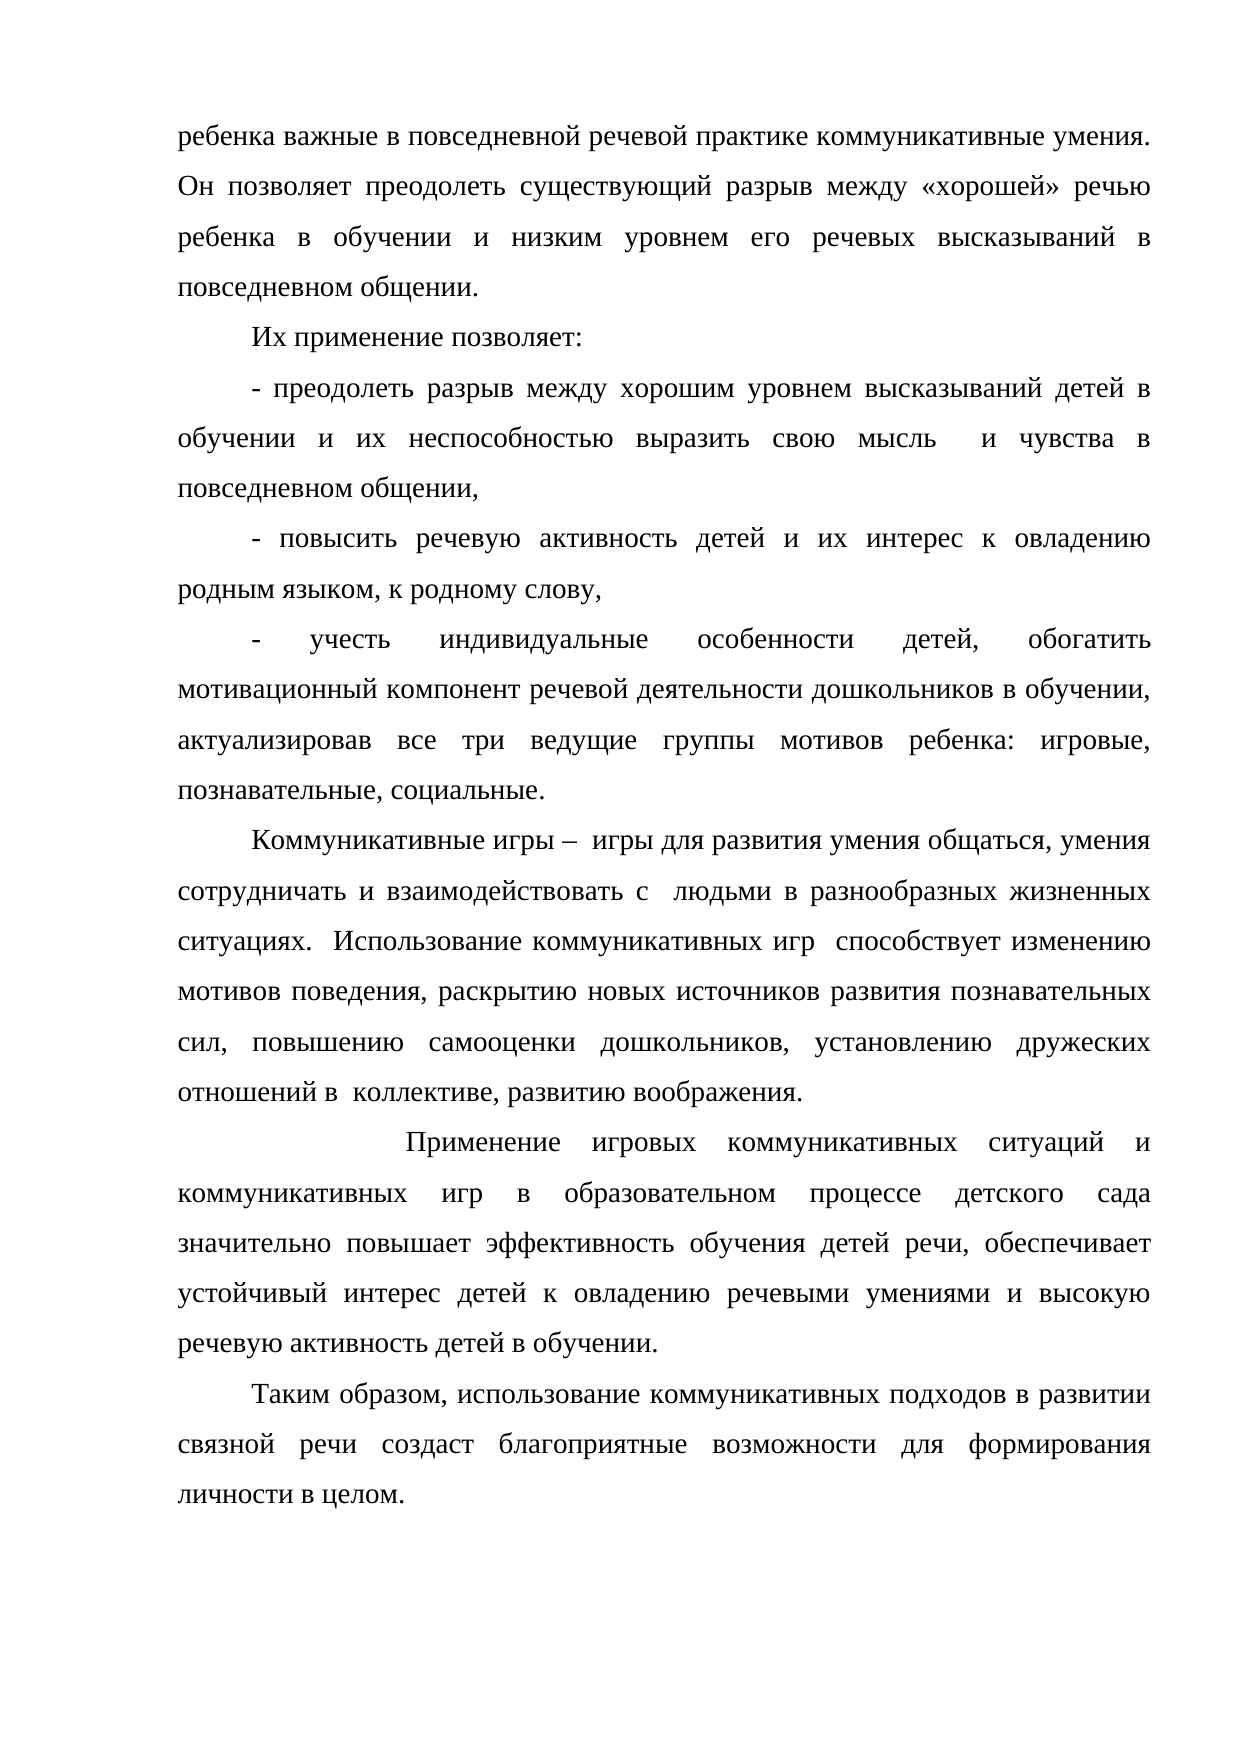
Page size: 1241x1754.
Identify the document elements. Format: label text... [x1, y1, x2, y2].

text Коммуникативные игры – игры для развития умения общаться, умения сотрудничать и взаимодействовать с людьми в разнообразных жизненных ситуациях. Использование коммуникативных игр способствует изменению мотивов поведения, раскрытию новых источников развития познавательных сил, повышению самооценки дошкольников, установлению дружеских отношений в коллективе, развитию воображения. [177, 822, 1152, 1108]
text Применение игровых коммуникативных ситуаций и коммуникативных игр в образовательном процессе детского сада значительно повышает эффективность обучения детей речи, обеспечивает устойчивый интерес детей к овладению речевыми умениями и высокую речевую активность детей в обучении. [177, 1124, 1152, 1359]
text - учесть индивидуальные особенности детей, обогатить мотивационный компонент речевой деятельности дошкольников в обучении, актуализировав все три ведущие группы мотивов ребенка: игровые, познавательные, социальные. [177, 621, 1152, 806]
text - повысить речевую активность детей и их интерес к овладению родным языком, к родному слову, [177, 521, 1152, 604]
text Их применение позволяет: [177, 319, 1152, 353]
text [177, 118, 1152, 303]
text - преодолеть разрыв между хорошим уровнем высказываний детей в обучении и их неспособностью выразить свою мысль и чувства в повседневном общении, [177, 370, 1152, 504]
text Таким образом, использование коммуникативных подходов в развитии связной речи создаст благоприятные возможности для формирования личности в целом. [177, 1376, 1152, 1510]
